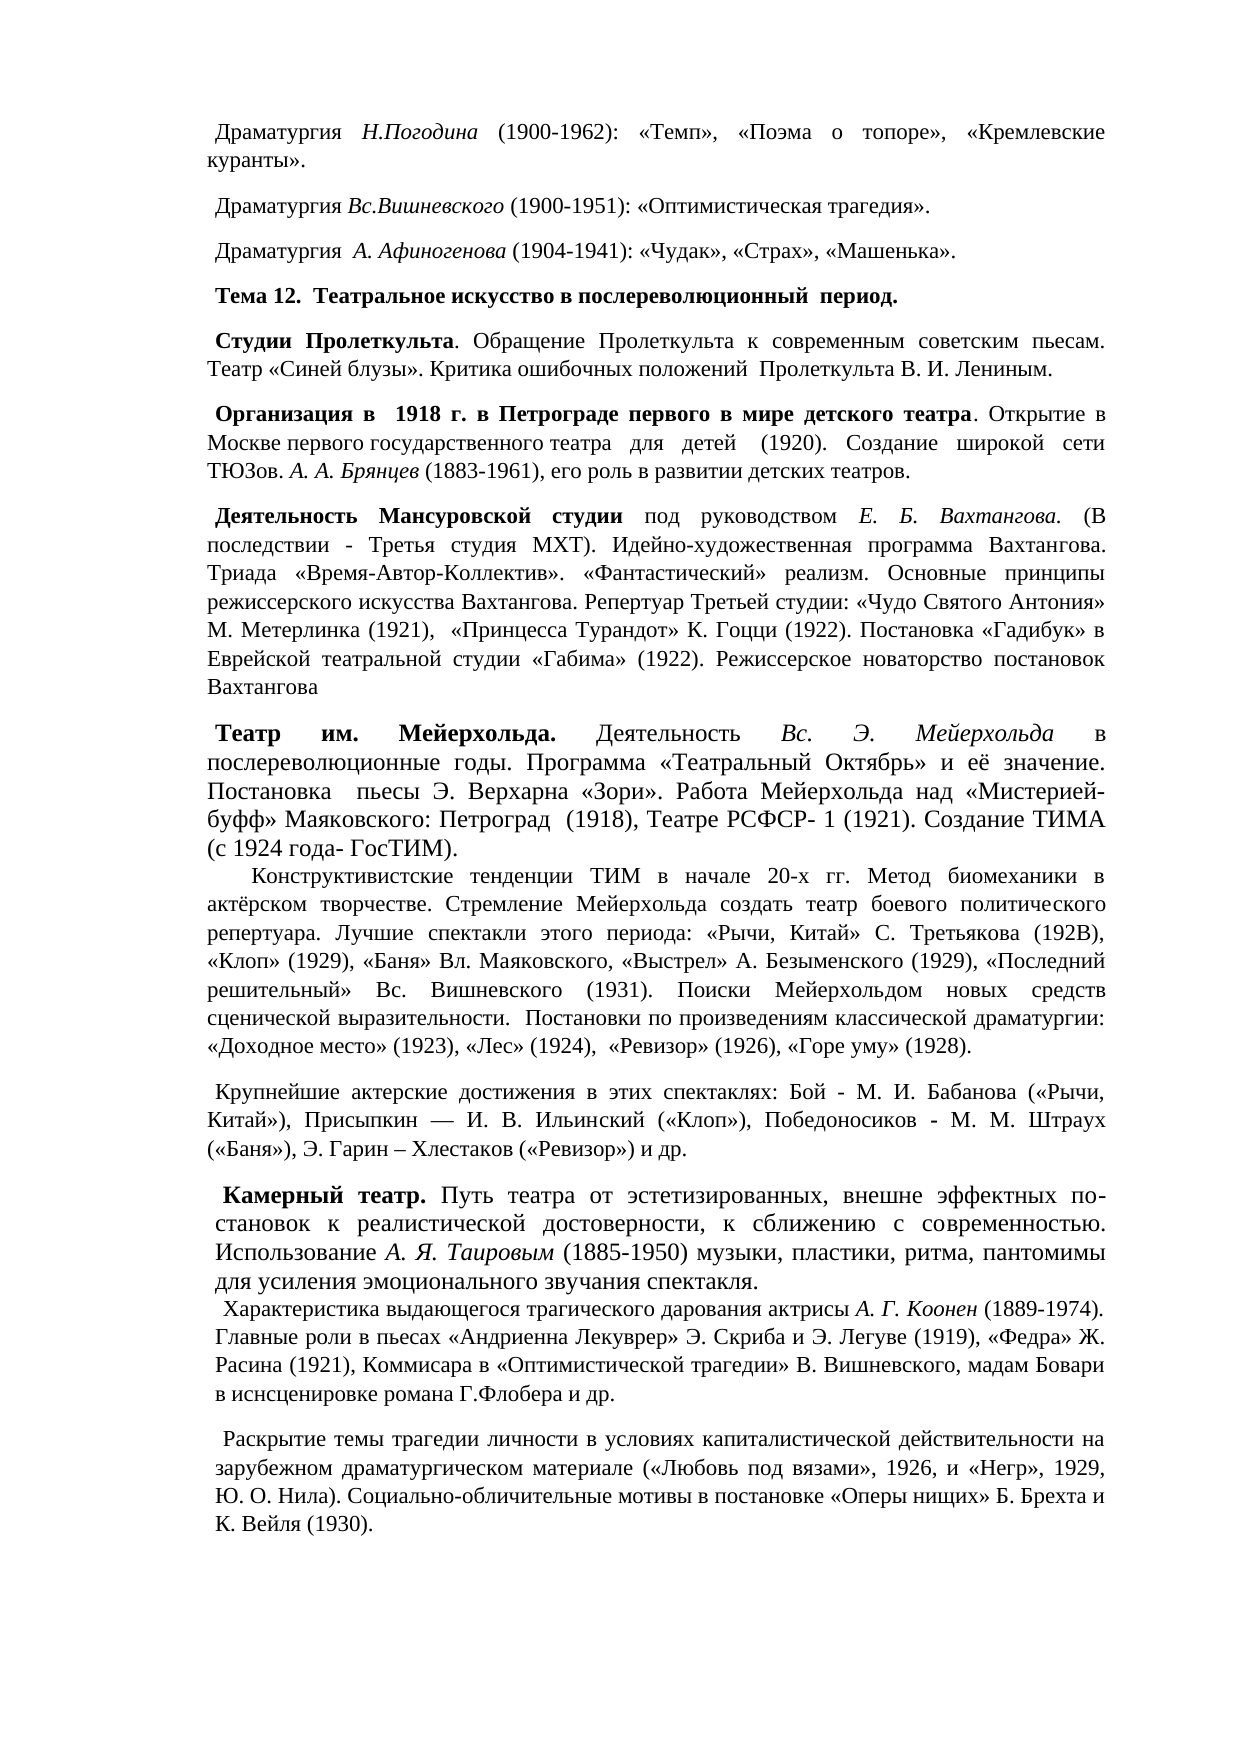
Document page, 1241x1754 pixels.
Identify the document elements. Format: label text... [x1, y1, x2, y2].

text Раскрытие темы трагедии личности в условиях капиталистической действительности на зарубежном драматургическом материале («Любовь под вязами», 1926, и «Негр», 1929, Ю. О. Нила). Социально-обличительные мотивы в постановке «Оперы нищих» Б. Брехта и К. Вейля (1930). [215, 1425, 1106, 1537]
text Организация в . в Петрограде первого в мире детского театра. Открытие в Москве первого государственного театра для детей (1920). Создание широкой сети ТЮЗов. А. А. Брянцев (1883-1961), его роль в развитии детских театров. [207, 401, 1106, 484]
text Характеристика выдающегося трагического дарования актрисы А. Г. Коонен (1889-1974). Главные роли в пьесах «Андриенна Лекуврер» Э. Скриба и Э. Легуве (1919), «Федра» Ж. Расина (1921), Коммисара в «Оптимистической трагедии» В. Вишневского, мадам Бовари в иснсценировке романа Г.Флобера и др. [215, 1295, 1106, 1406]
text Студии Пролеткульта. Обращение Пролеткульта к современным советским пьесам. Театр «Синей блузы». Критика ошибочных положений Пролеткульта В. И. Лениным. [207, 327, 1106, 382]
text Крупнейшие актерские достижения в этих спектаклях: Бой - М. И. Бабанова («Рычи, Китай»), Присыпкин — И. В. Ильинский («Клоп»), Победоносиков - М. М. Штраух («Баня»), Э. Гарин – Хлестаков («Ревизор») и др. [207, 1078, 1106, 1161]
text Театр им. Мейерхольда. Деятельность Вс. Э. Мейерхольда в послереволюционные годы. Программа «Театральный Октябрь» и её значение. Постановка пьесы Э. Верхарна «Зори». Работа Мейерхольда над «Мистерией-буфф» Маяковского: Петроград (1918), Театре РСФСР- 1 (1921). Создание ТИМА (с 1924 года- ГосТИМ). [207, 718, 1106, 862]
text Тема 12. Театральное искусство в послереволюционный период. [207, 282, 1106, 308]
text Драматургия Н.Погодина (1900-1962): «Темп», «Поэма о топоре», «Кремлевские куранты». [207, 118, 1106, 173]
text Конструктивистские тенденции ТИМ в начале 20-х гг. Метод биомеханики в актёрском творчестве. Стремление Мейерхольда создать театр боевого политического репертуара. Лучшие спектакли этого периода: «Рычи, Китай» С. Третьякова (192В), «Клоп» (1929), «Баня» Вл. Маяковского, «Выстрел» А. Безыменского (1929), «Последний решительный» Вс. Вишневского (1931). Поиски Мейерхольдом новых средств сценической выразительности. Постановки по произведениям классической драматургии: «Доходное место» (1923), «Лес» (1924), «Ревизор» (1926), «Горе уму» (1928). [207, 862, 1106, 1059]
text Драматургия Вс.Вишневского (1900-1951): «Оптимистическая трагедия». [207, 192, 1106, 218]
text Драматургия А. Афиногенова (1904-1941): «Чудак», «Страх», «Машенька». [207, 237, 1106, 263]
text Деятельность Мансуровской студии под руководством Е. Б. Вахтангова. (В последствии - Третья студия МХТ). Идейно-художественная программа Вахтангова. Триада «Время-Автор-Коллектив». «Фантастический» реализм. Основные принципы режиссерского искусства Вахтангова. Репертуар Третьей студии: «Чудо Святого Антония» М. Метерлинка (1921), «Принцесса Турандот» К. Гоцци (1922). Постановка «Гадибук» в Еврейской театральной студии «Габима» (1922). Режиссерское новаторство постановок Вахтангова [207, 502, 1106, 699]
text Камерный театр. Путь театра от эстетизированных, внешне эффектных постановок к реалистической достоверности, к сближению с современностью. Использование А. Я. Таировым (1885-1950) музыки, пластики, ритма, пантомимы для усиления эмоционального звучания спектакля. [215, 1180, 1106, 1295]
